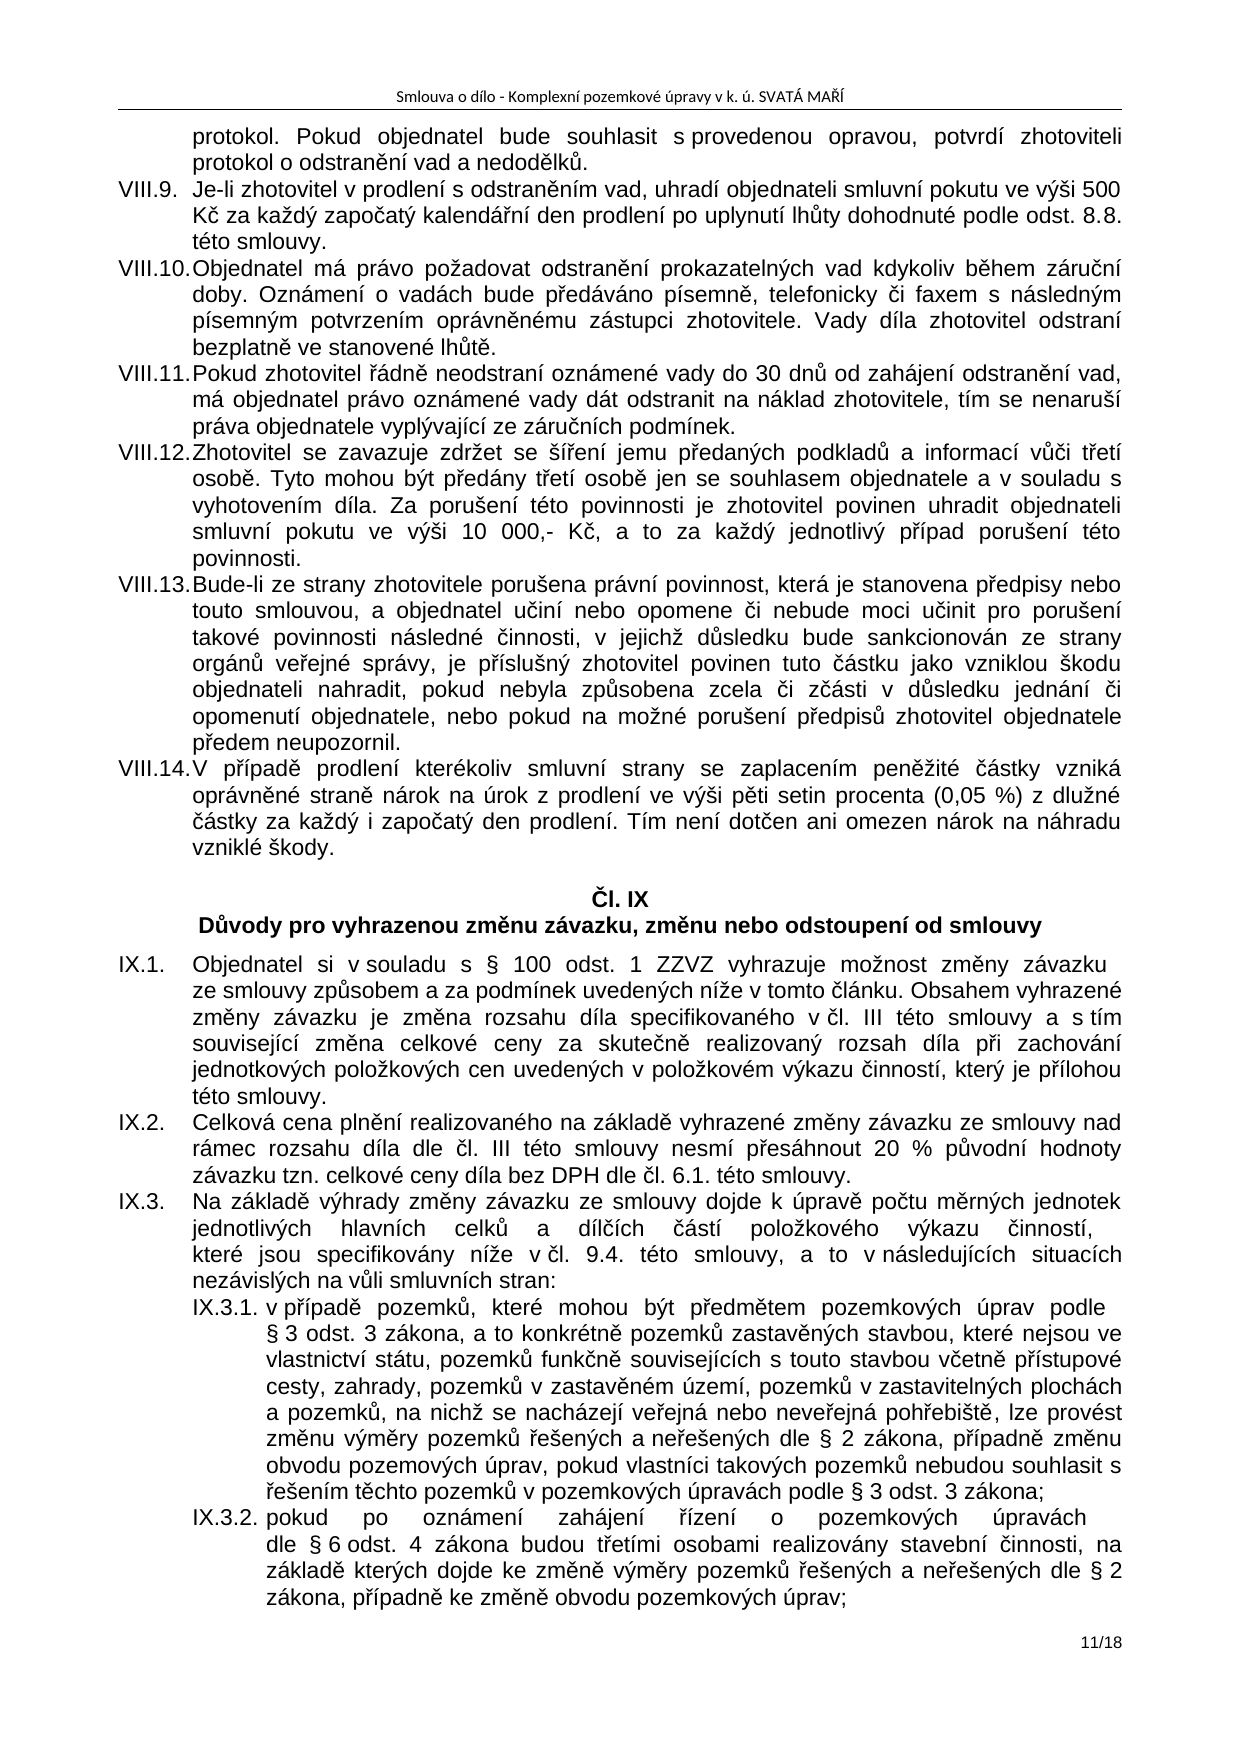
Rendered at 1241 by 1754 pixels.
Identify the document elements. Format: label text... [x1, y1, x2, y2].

list Je-li zhotovitel v prodlení s odstraněním vad, uhradí objednateli smluvní pokutu ve výši 500 Kč za každý započatý kalendářní den prodlení po uplynutí lhůty dohodnuté podle odst. 8.8. této smlouvy. [118, 176, 1122, 254]
list Objednatel má právo požadovat odstranění prokazatelných vad kdykoliv během záruční doby. Oznámení o vadách bude předáváno písemně, telefonicky či faxem s následným písemným potvrzením oprávněnému zástupci zhotovitele. Vady díla zhotovitel odstraní bezplatně ve stanovené lhůtě. [118, 254, 1122, 360]
list Bude-li ze strany zhotovitele porušena právní povinnost, která je stanovena předpisy nebo touto smlouvou, a objednatel učiní nebo opomene či nebude moci učinit pro porušení takové povinnosti následné činnosti, v jejichž důsledku bude sankcionován ze strany orgánů veřejné správy, je příslušný zhotovitel povinen tuto částku jako vzniklou škodu objednateli nahradit, pokud nebyla způsobena zcela či zčásti v důsledku jednání či opomenutí objednatele, nebo pokud na možné porušení předpisů zhotovitel objednatele předem neupozornil. [118, 571, 1122, 755]
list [118, 123, 1122, 176]
list V případě prodlení kterékoliv smluvní strany se zaplacením peněžité částky vzniká oprávněné straně nárok na úrok z prodlení ve výši pěti setin procenta (0,05 %) z dlužné částky za každý i započatý den prodlení. Tím není dotčen ani omezen nárok na náhradu vzniklé škody. [118, 755, 1122, 861]
list Na základě výhrady změny závazku ze smlouvy dojde k úpravě počtu měrných jednotek jednotlivých hlavních celků a dílčích částí položkového výkazu činností, které jsou specifikovány níže v čl. 9.4. této smlouvy, a to v následujících situacích nezávislých na vůli smluvních stran: [118, 1188, 1122, 1293]
list Objednatel si v souladu s § 100 odst. 1 ZZVZ vyhrazuje možnost změny závazku ze smlouvy způsobem a za podmínek uvedených níže v tomto článku. Obsahem vyhrazené změny závazku je změna rozsahu díla specifikovaného v čl. III této smlouvy a s tím související změna celkové ceny za skutečně realizovaný rozsah díla při zachování jednotkových položkových cen uvedených v položkovém výkazu činností, který je přílohou této smlouvy. [118, 951, 1122, 1109]
list Zhotovitel se zavazuje zdržet se šíření jemu předaných podkladů a informací vůči třetí osobě. Tyto mohou být předány třetí osobě jen se souhlasem objednatele a v souladu s vyhotovením díla. Za porušení této povinnosti je zhotovitel povinen uhradit objednateli smluvní pokutu ve výši 10 000,- Kč, a to za každý jednotlivý případ porušení této povinnosti. [118, 439, 1122, 571]
list Celková cena plnění realizovaného na základě vyhrazené změny závazku ze smlouvy nad rámec rozsahu díla dle čl. III této smlouvy nesmí přesáhnout 20 % původní hodnoty závazku tzn. celkové ceny díla bez DPH dle čl. 6.1. této smlouvy. [118, 1109, 1122, 1188]
list Pokud zhotovitel řádně neodstraní oznámené vady do 30 dnů od zahájení odstranění vad, má objednatel právo oznámené vady dát odstranit na náklad zhotovitele, tím se nenaruší práva objednatele vyplývající ze záručních podmínek. [118, 360, 1122, 439]
text v případě pozemků, které mohou být předmětem pozemkových úprav podle § 3 odst. 3 zákona, a to konkrétně pozemků zastavěných stavbou, které nejsou ve vlastnictví státu, pozemků funkčně souvisejících s touto stavbou včetně přístupové cesty, zahrady, pozemků v zastavěném území, pozemků v zastavitelných plochách a pozemků, na nichž se nacházejí veřejná nebo neveřejná pohřebiště, lze provést změnu výměry pozemků řešených a neřešených dle § 2 zákona, případně změnu obvodu pozemových úprav, pokud vlastníci takových pozemků nebudou souhlasit s řešením těchto pozemků v pozemkových úpravách podle § 3 odst. 3 zákona; [192, 1293, 1122, 1504]
subtitle Čl. IX Důvody pro vyhrazenou změnu závazku, změnu nebo odstoupení od smlouvy [118, 886, 1122, 938]
text pokud po oznámení zahájení řízení o pozemkových úpravách dle § 6 odst. 4 zákona budou třetími osobami realizovány stavební činnosti, na základě kterých dojde ke změně výměry pozemků řešených a neřešených dle § 2 zákona, případně ke změně obvodu pozemkových úprav; [192, 1504, 1122, 1610]
